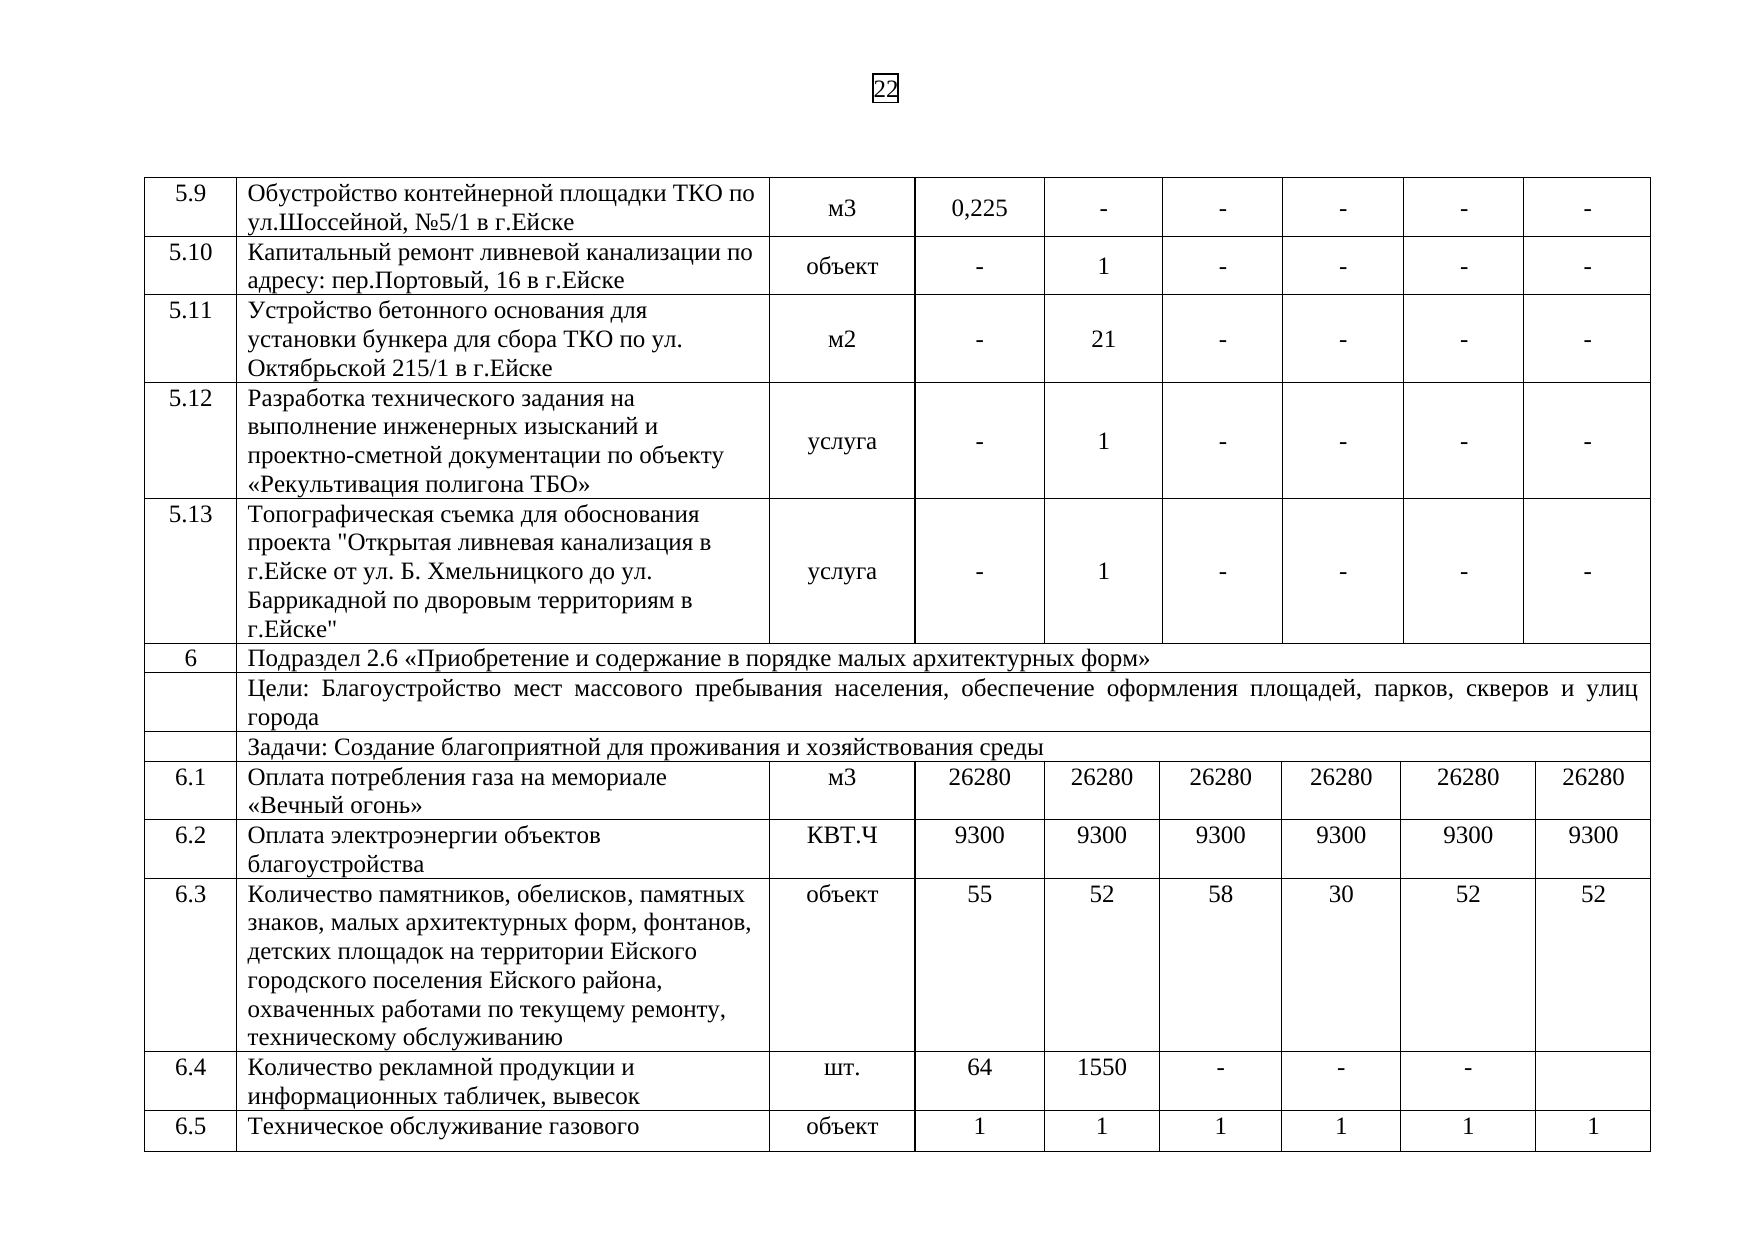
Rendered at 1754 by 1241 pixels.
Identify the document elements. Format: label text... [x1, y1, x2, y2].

table_cell 52 [1536, 879, 1650, 1051]
table_cell Подраздел 2.6 «Приобретение и содержание в порядке малых архитектурных форм» [237, 644, 1650, 672]
table_cell - [1163, 499, 1282, 642]
table_cell - [1524, 237, 1650, 294]
table_cell 1 [1160, 1111, 1281, 1151]
table_cell - [1163, 237, 1282, 294]
table_cell 55 [916, 879, 1044, 1051]
table_cell КВТ.Ч [770, 820, 914, 878]
table_cell - [1404, 383, 1523, 498]
table_cell - [1524, 499, 1650, 642]
table_cell 6.3 [145, 879, 236, 1051]
table_cell 26280 [1401, 762, 1535, 819]
table_cell 5.12 [145, 383, 236, 498]
table_cell - [1283, 295, 1403, 382]
table_cell 1 [916, 1111, 1044, 1151]
table_cell 9300 [916, 820, 1044, 878]
table_cell 6.4 [145, 1052, 236, 1110]
table_cell 6.5 [145, 1111, 236, 1151]
table_cell 26280 [1045, 762, 1159, 819]
table_cell - [1524, 178, 1650, 236]
table_cell 1 [1045, 237, 1162, 294]
table_cell - [916, 499, 1044, 642]
table_cell м3 [770, 178, 914, 236]
table_cell 52 [1045, 879, 1159, 1051]
table_cell - [1163, 178, 1282, 236]
table_cell - [1045, 178, 1162, 236]
table_cell Разработка технического задания на выполнение инженерных изысканий и проектно-сметной документации по объекту «Рекультивация полигона ТБО» [237, 383, 769, 498]
table_cell 5.11 [145, 295, 236, 382]
table_cell 1 [1045, 1111, 1159, 1151]
table_cell Количество памятников, обелисков, памятных знаков, малых архитектурных форм, фонтанов, детских площадок на территории Ейского городского поселения Ейского района, охваченных работами по текущему ремонту, техническому обслуживанию [237, 879, 769, 1051]
table_cell 52 [1401, 879, 1535, 1051]
table_cell - [1283, 499, 1403, 642]
table_cell Оплата потребления газа на мемориале «Вечный огонь» [237, 762, 769, 819]
table_cell [145, 732, 236, 761]
table_cell Цели: Благоустройство мест массового пребывания населения, обеспечение оформления площадей, парков, скверов и улиц города [237, 673, 1650, 731]
table_cell 9300 [1536, 820, 1650, 878]
table_cell 9300 [1282, 820, 1400, 878]
table_cell 6 [145, 644, 236, 672]
table_cell услуга [770, 499, 914, 642]
table_cell 26280 [1536, 762, 1650, 819]
table_cell - [1283, 237, 1403, 294]
table_cell услуга [770, 383, 914, 498]
table_cell 1 [1045, 499, 1162, 642]
table_cell 5.9 [145, 178, 236, 236]
table_cell - [916, 237, 1044, 294]
table_cell - [916, 295, 1044, 382]
table_cell 5.10 [145, 237, 236, 294]
table_cell - [1283, 383, 1403, 498]
table_cell [1536, 1052, 1650, 1110]
table_cell м3 [770, 762, 914, 819]
table_cell 9300 [1401, 820, 1535, 878]
table_cell 1 [1282, 1111, 1400, 1151]
table_cell Обустройство контейнерной площадки ТКО по ул.Шоссейной, №5/1 в г.Ейске [237, 178, 769, 236]
table_cell - [1524, 383, 1650, 498]
table_cell 0,225 [916, 178, 1044, 236]
table_cell 9300 [1045, 820, 1159, 878]
table_cell 1 [1401, 1111, 1535, 1151]
table_cell объект [770, 237, 914, 294]
table_cell - [1163, 295, 1282, 382]
table_cell - [1524, 295, 1650, 382]
table_cell 1550 [1045, 1052, 1159, 1110]
table_cell - [1283, 178, 1403, 236]
table_cell Оплата электроэнергии объектов благоустройства [237, 820, 769, 878]
table_cell - [1160, 1052, 1281, 1110]
table_cell [145, 673, 236, 731]
table_cell Капитальный ремонт ливневой канализации по адресу: пер.Портовый, 16 в г.Ейске [237, 237, 769, 294]
table_cell 5.13 [145, 499, 236, 642]
table_cell - [1401, 1052, 1535, 1110]
table_cell 1 [1536, 1111, 1650, 1151]
table_cell м2 [770, 295, 914, 382]
table_cell 1 [1045, 383, 1162, 498]
table_cell 26280 [1160, 762, 1281, 819]
table_cell - [1404, 237, 1523, 294]
table_cell - [916, 383, 1044, 498]
table_cell - [1404, 499, 1523, 642]
table_cell 64 [916, 1052, 1044, 1110]
table_cell 6.1 [145, 762, 236, 819]
table_cell - [1404, 178, 1523, 236]
table_cell - [1163, 383, 1282, 498]
table_cell 26280 [916, 762, 1044, 819]
table_cell шт. [770, 1052, 914, 1110]
table_cell 58 [1160, 879, 1281, 1051]
table_cell 30 [1282, 879, 1400, 1051]
table_cell - [1282, 1052, 1400, 1110]
table_cell 9300 [1160, 820, 1281, 878]
table_cell Количество рекламной продукции и информационных табличек, вывесок [237, 1052, 769, 1110]
table_cell объект [770, 1111, 914, 1151]
table_cell 26280 [1282, 762, 1400, 819]
table_cell Задачи: Создание благоприятной для проживания и хозяйствования среды [237, 732, 1650, 761]
table_cell Устройство бетонного основания для установки бункера для сбора ТКО по ул. Октябрьской 215/1 в г.Ейске [237, 295, 769, 382]
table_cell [237, 1111, 769, 1151]
table_cell - [1404, 295, 1523, 382]
table_cell 6.2 [145, 820, 236, 878]
table_cell Топографическая съемка для обоснования проекта "Открытая ливневая канализация в г.Ейске от ул. Б. Хмельницкого до ул. Баррикадной по дворовым территориям в г.Ейске" [237, 499, 769, 642]
table_cell объект [770, 879, 914, 1051]
table_cell 21 [1045, 295, 1162, 382]
